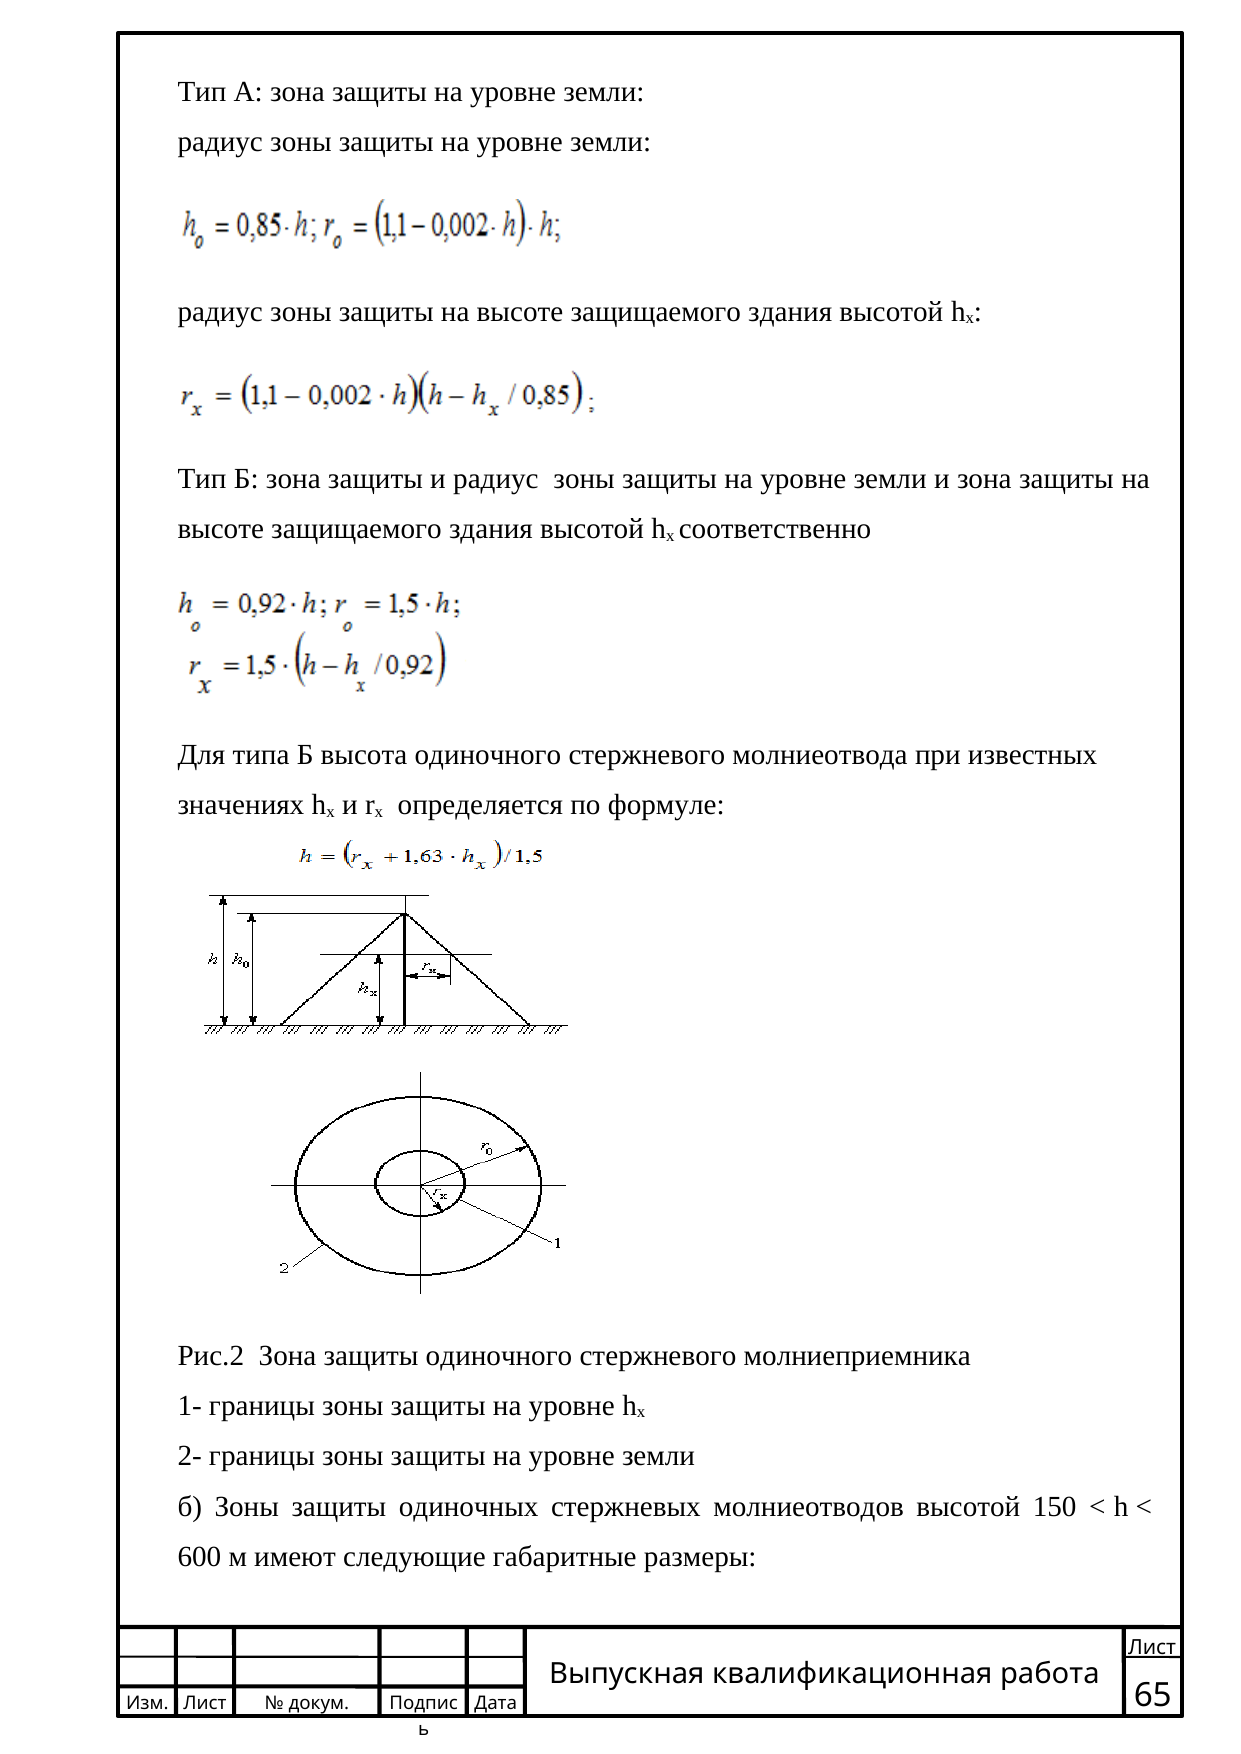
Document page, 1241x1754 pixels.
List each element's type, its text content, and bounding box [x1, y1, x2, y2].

text 1- границы зоны защиты на уровне hx [177, 1388, 1152, 1421]
text радиус зоны защиты на высоте защищаемого здания высотой hx: [177, 294, 1152, 327]
picture [177, 199, 562, 255]
text Тип Б: зона защиты и радиус зоны защиты на уровне земли и зона защиты на высоте защищаемого здания высотой hx соответственно [177, 461, 1152, 545]
text радиус зоны защиты на уровне земли: [177, 124, 1152, 158]
picture [177, 368, 599, 422]
text б) Зоны защиты одиночных стержневых молниеотводов высотой 150 < h < 600 м имеют следующие габаритные размеры: [177, 1489, 1152, 1572]
text Тип А: зона защиты на уровне земли: [177, 74, 1152, 107]
text Рис.2 Зона защиты одиночного стержневого молниеприемника [177, 1338, 1152, 1371]
picture [177, 835, 618, 1299]
picture [177, 586, 467, 698]
text 2- границы зоны защиты на уровне земли [177, 1438, 1152, 1472]
